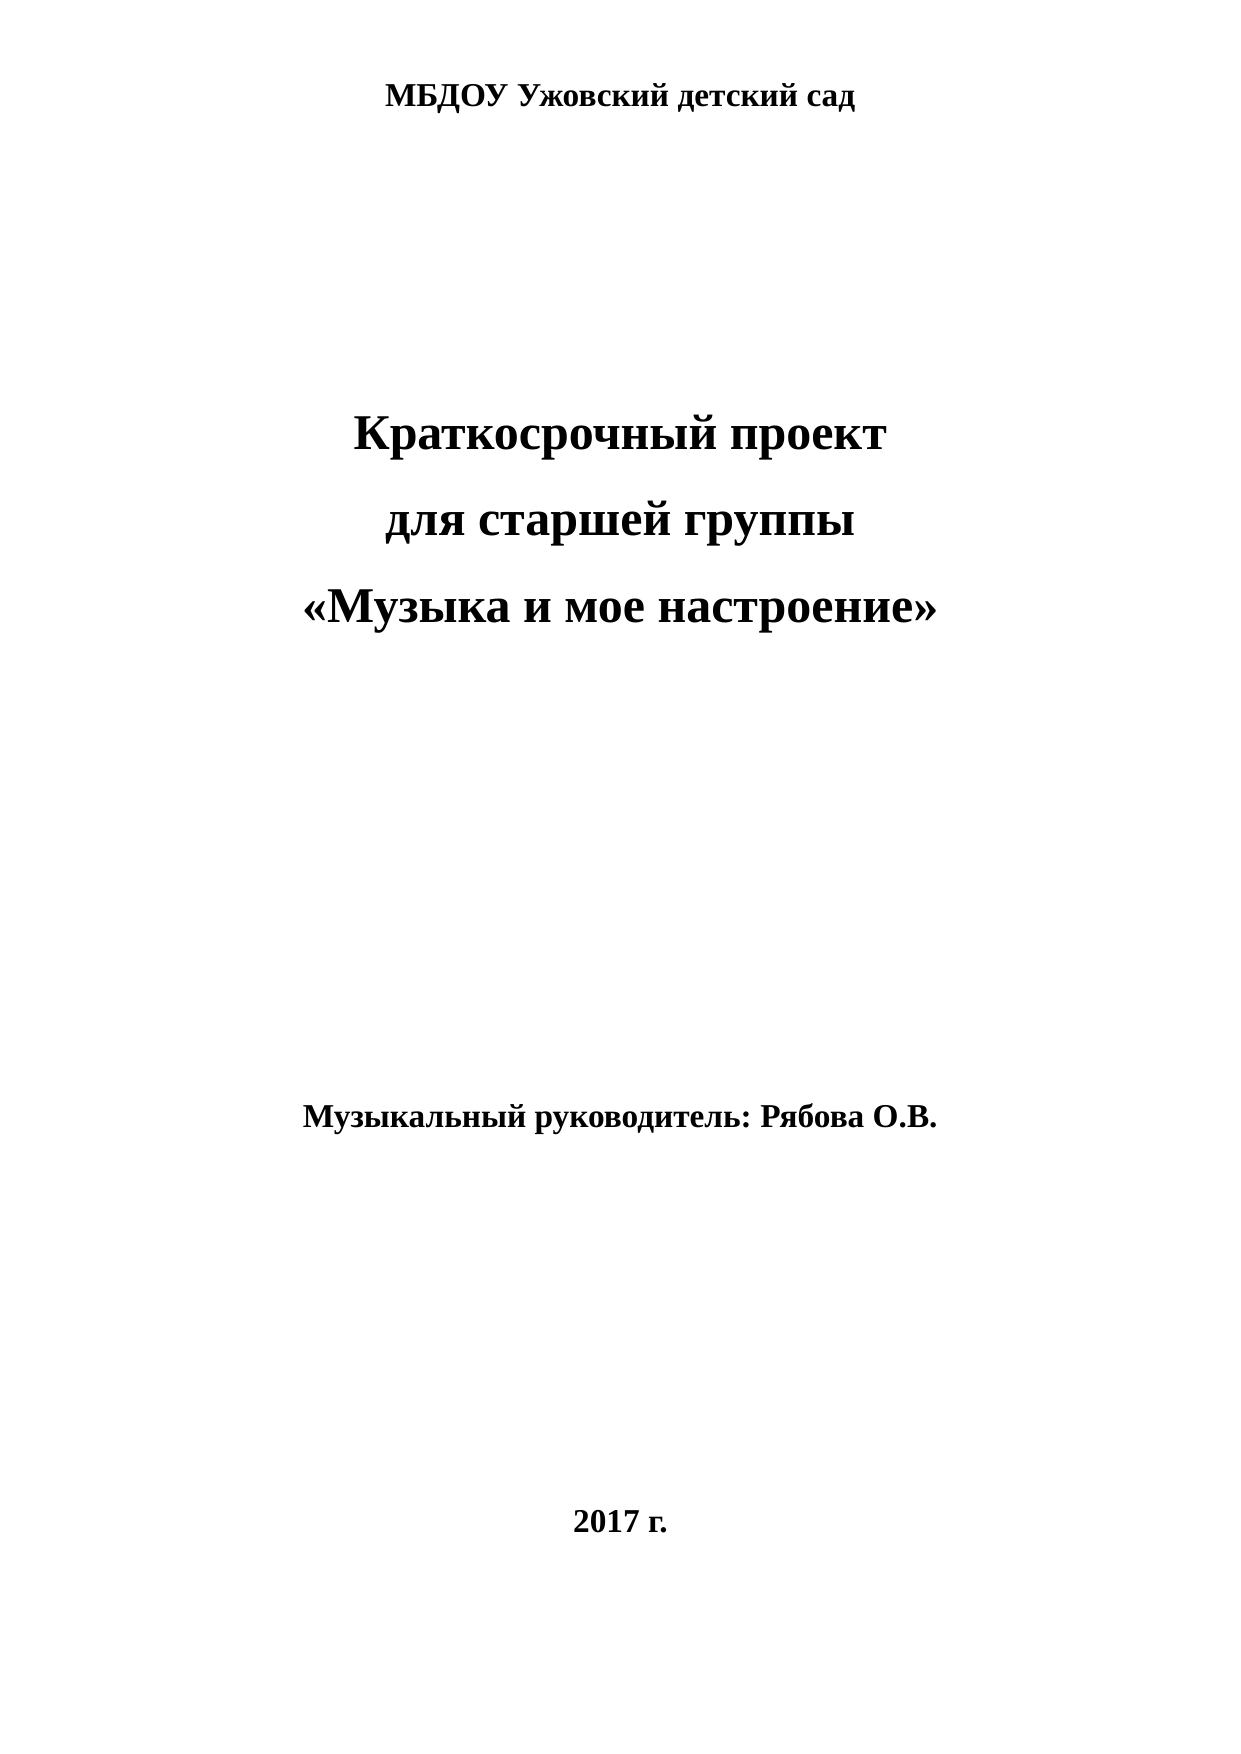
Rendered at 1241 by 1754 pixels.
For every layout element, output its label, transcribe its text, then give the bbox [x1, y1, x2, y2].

text «Музыка и мое настроение» [75, 576, 1165, 633]
text Музыкальный руководитель: Рябова О.В. [75, 1096, 1165, 1134]
text МБДОУ Ужовский детский сад [75, 75, 1165, 113]
text для старшей группы [75, 489, 1165, 547]
text Краткосрочный проект [75, 402, 1165, 460]
text 2017 г. [75, 1501, 1165, 1539]
